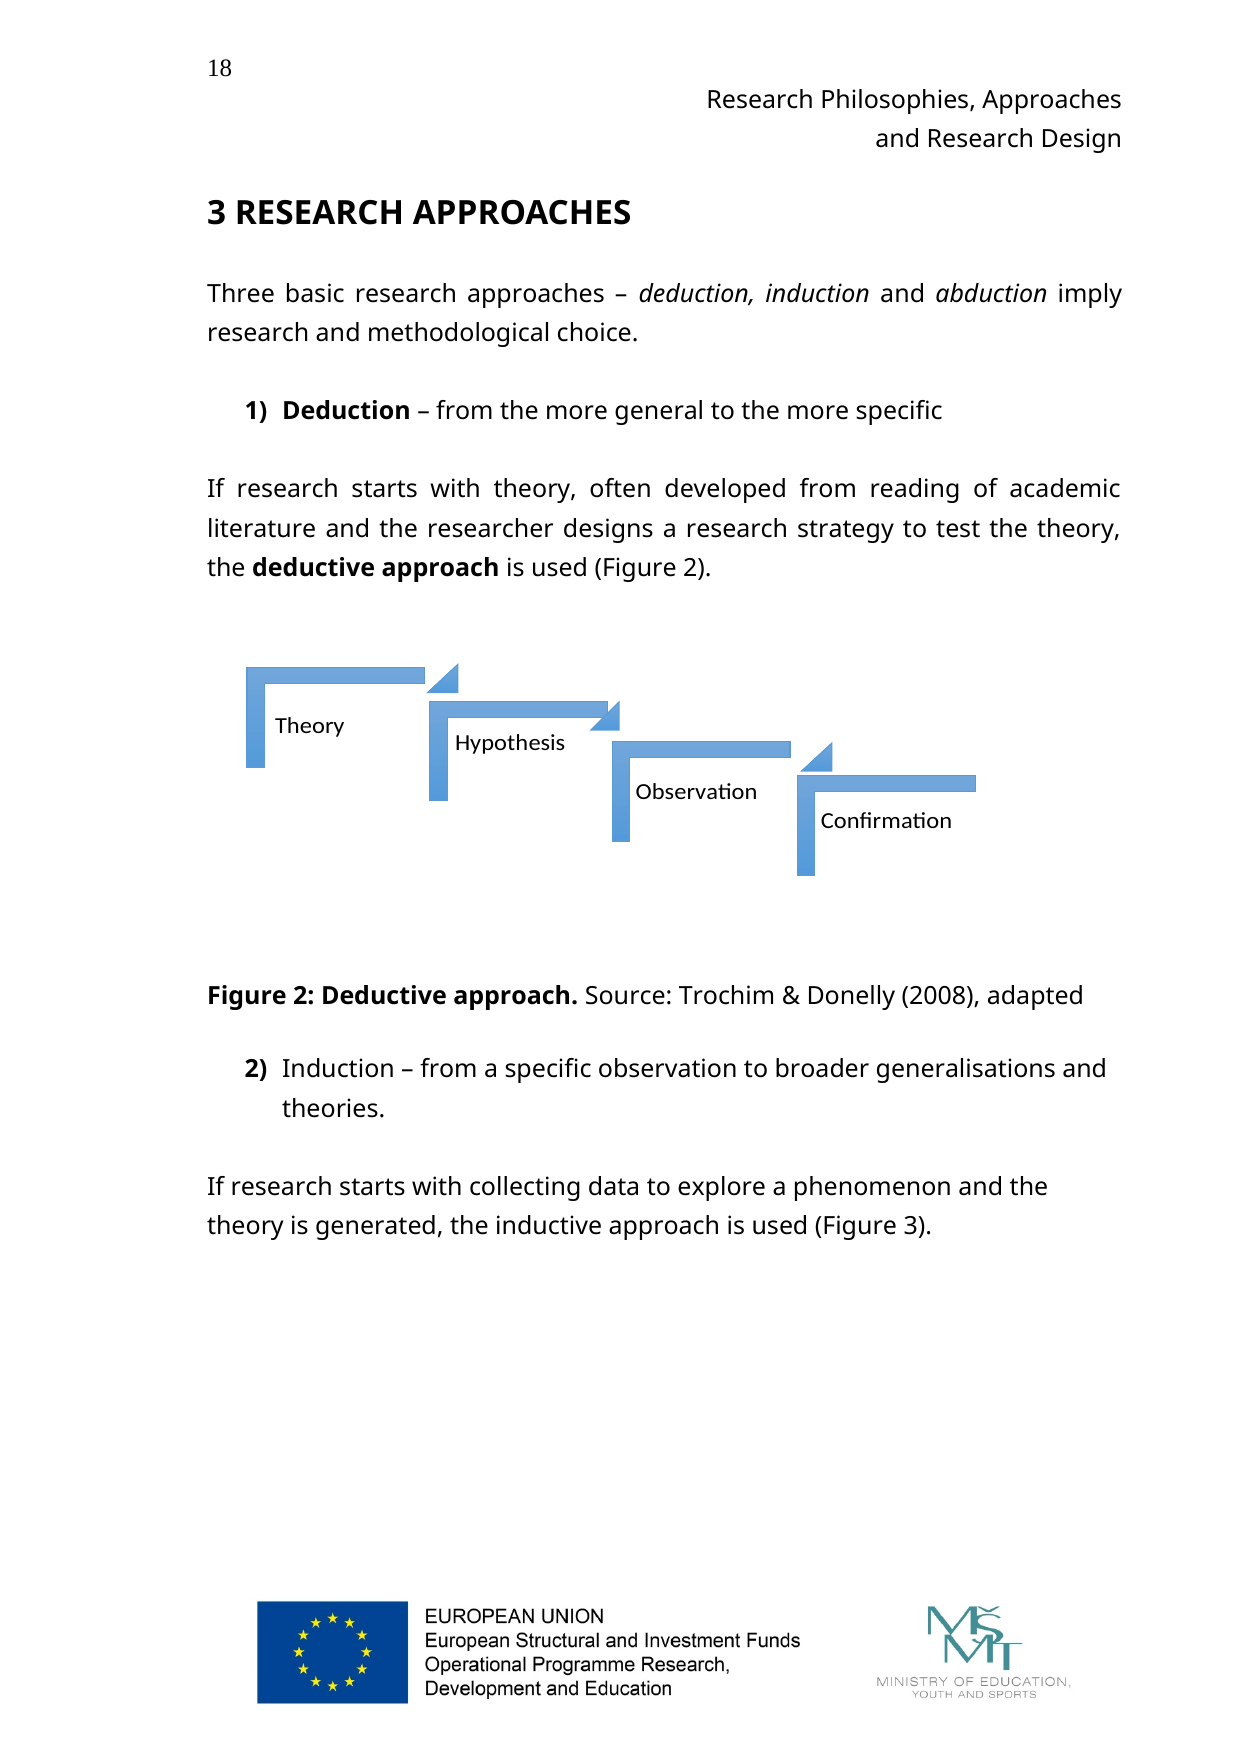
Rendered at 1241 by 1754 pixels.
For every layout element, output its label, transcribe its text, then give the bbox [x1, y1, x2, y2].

list Deduction – from the more general to the more specific [244, 393, 1122, 427]
text If research starts with theory, often developed from reading of academic literature and the researcher designs a research strategy to test the theory, the deductive approach is used (Figure 2). [207, 471, 1122, 583]
text Figure 2: Deductive approach. Source: Trochim & Donelly (2008), adapted [207, 978, 1122, 1012]
text If research starts with collecting data to explore a phenomenon and the theory is generated, the inductive approach is used (Figure 3). [207, 1169, 1122, 1242]
subtitle 3 Research approaches [207, 189, 1122, 234]
list Induction – from a specific observation to broader generalisations and theories. [244, 1051, 1122, 1124]
text Three basic research approaches – deduction, induction and abduction imply research and methodological choice. [207, 275, 1122, 348]
picture [206, 1551, 1121, 1754]
